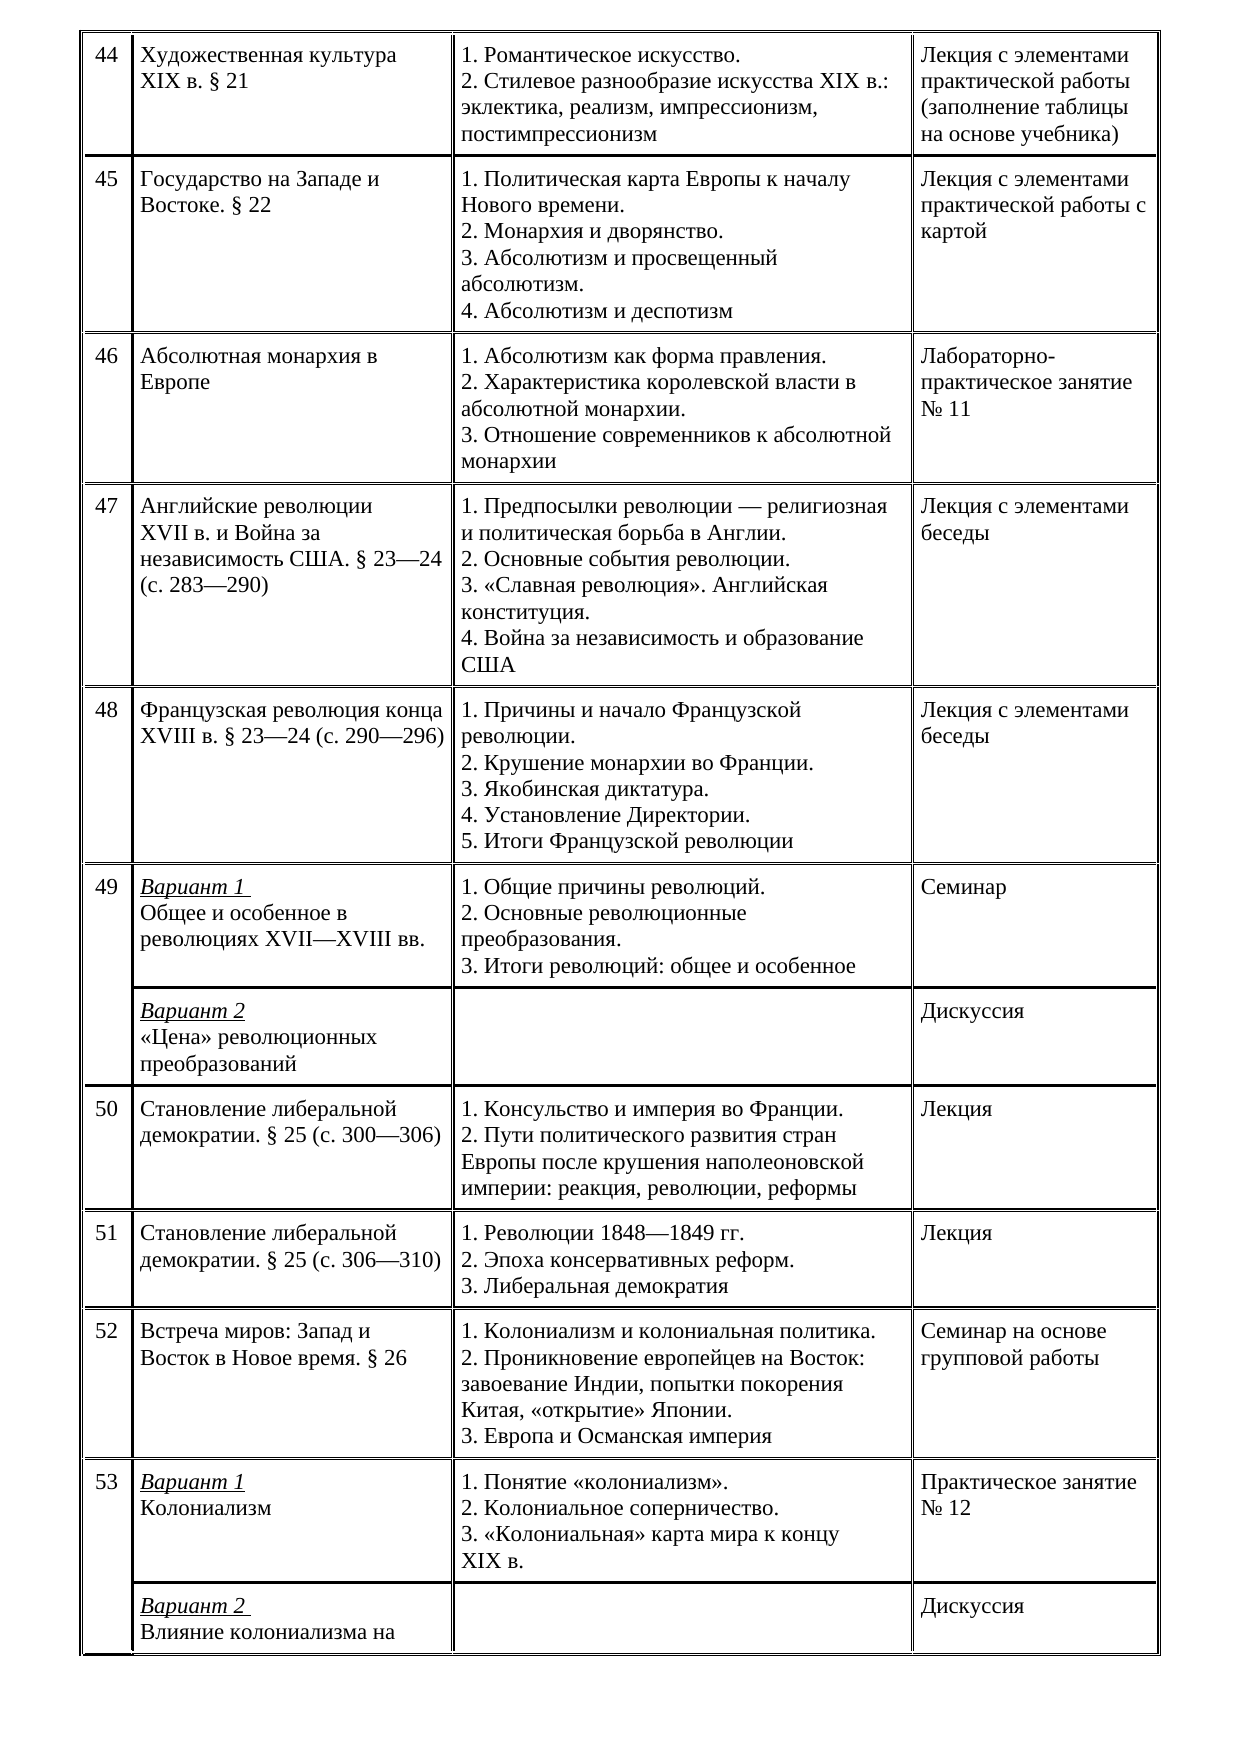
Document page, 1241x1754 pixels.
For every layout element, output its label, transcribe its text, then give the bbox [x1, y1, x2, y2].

table_cell Лекция [914, 1084, 1157, 1208]
table_cell [455, 989, 911, 1084]
table_cell Дискуссия [913, 1581, 1157, 1653]
table_cell 1. Понятие «колониализм». 2. Колониальное соперничество. 3. «Колониальная» карта мира к концу XIX в. [455, 1460, 911, 1581]
table_cell Вариант 2 «Цена» революционных преобразований [134, 989, 451, 1084]
table_cell 51 [83, 1208, 131, 1306]
table_cell Художественная культура XIX в. § 21 [132, 31, 453, 154]
table_cell 48 [81, 685, 132, 862]
table_cell Лекция с элементами практической работы с картой [914, 154, 1157, 331]
table_cell Семинар на основе групповой работы [914, 1306, 1158, 1457]
table_cell 1. Политическая карта Европы к началу Нового времени. 2. Монархия и дворянство. 3. Абсолютизм и просвещенный абсолютизм. 4. Абсолютизм и деспотизм [455, 157, 911, 331]
table_cell Абсолютная монархия в Европе [134, 334, 451, 481]
table_cell Встреча миров: Запад и Восток в Новое время. § 26 [134, 1310, 451, 1457]
table_cell Английские революции XVII в. и Война за независимость США. § 23—24 (с. 283—290) [134, 485, 451, 685]
table_cell Вариант 1 Колониализм [134, 1460, 451, 1581]
table_cell Лекция [914, 1208, 1158, 1306]
table_cell 45 [83, 154, 131, 331]
table_cell 1. Революции 1848—1849 гг. 2. Эпоха консервативных реформ. 3. Либеральная демократия [455, 1212, 911, 1306]
table_cell Лабораторно-практическое занятие № 11 [913, 331, 1159, 481]
table_cell Государство на Западе и Востоке. § 22 [134, 157, 451, 331]
table_cell 46 [81, 331, 132, 481]
table_cell Становление либеральной демократии. § 25 (с. 300—306) [134, 1087, 451, 1208]
table_cell 1. Предпосылки революции — религиозная и политическая борьба в Англии. 2. Основные события революции. 3. «Славная революция». Английская конституция. 4. Война за независимость и образование США [455, 485, 911, 685]
table_cell 1. Причины и начало Французской революции. 2. Крушение монархии во Франции. 3. Якобинская диктатура. 4. Установление Директории. 5. Итоги Французской революции [455, 688, 911, 862]
table_cell Лекция с элементами беседы [913, 685, 1159, 862]
table_cell Дискуссия [914, 986, 1157, 1084]
table_cell Становление либеральной демократии. § 25 (с. 306—310) [134, 1212, 451, 1306]
table_cell 1. Колониализм и колониальная политика. 2. Проникновение европейцев на Восток: завоевание Индии, попытки покорения Китая, «открытие» Японии. 3. Европа и Османская империя [455, 1310, 911, 1457]
table_cell 44 [83, 31, 132, 154]
table_cell 1. Консульство и империя во Франции. 2. Пути политического развития стран Европы после крушения наполеоновской империи: реакция, революции, реформы [455, 1087, 911, 1208]
table_cell 49 [81, 862, 132, 1084]
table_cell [132, 1581, 453, 1653]
table_cell 53 [81, 1457, 132, 1653]
table_cell Французская революция конца XVIII в. § 23—24 (с. 290—296) [134, 688, 451, 862]
table_cell 50 [83, 1084, 131, 1208]
table_cell 47 [83, 481, 131, 685]
table_cell Лекция с элементами беседы [914, 481, 1158, 685]
table_cell [453, 1584, 913, 1653]
table_cell Семинар [913, 862, 1159, 986]
table_cell Вариант 1 Общее и особенное в революциях XVII—XVIII вв. [134, 865, 451, 986]
table_cell Лекция с элементами практической работы (заполнение таблицы на основе учебника) [913, 33, 1157, 154]
table_cell 1. Абсолютизм как форма правления. 2. Характеристика королевской власти в абсолютной монархии. 3. Отношение современников к абсолютной монархии [455, 334, 911, 481]
table_cell Практическое занятие № 12 [913, 1457, 1159, 1581]
table_cell 1. Общие причины революций. 2. Основные революционные преобразования. 3. Итоги революций: общее и особенное [455, 865, 911, 986]
table_cell 52 [83, 1306, 131, 1457]
table_cell 1. Романтическое искусство. 2. Стилевое разнообразие искусства XIX в.: эклектика, реализм, импрессионизм, постимпрессионизм [453, 33, 913, 154]
